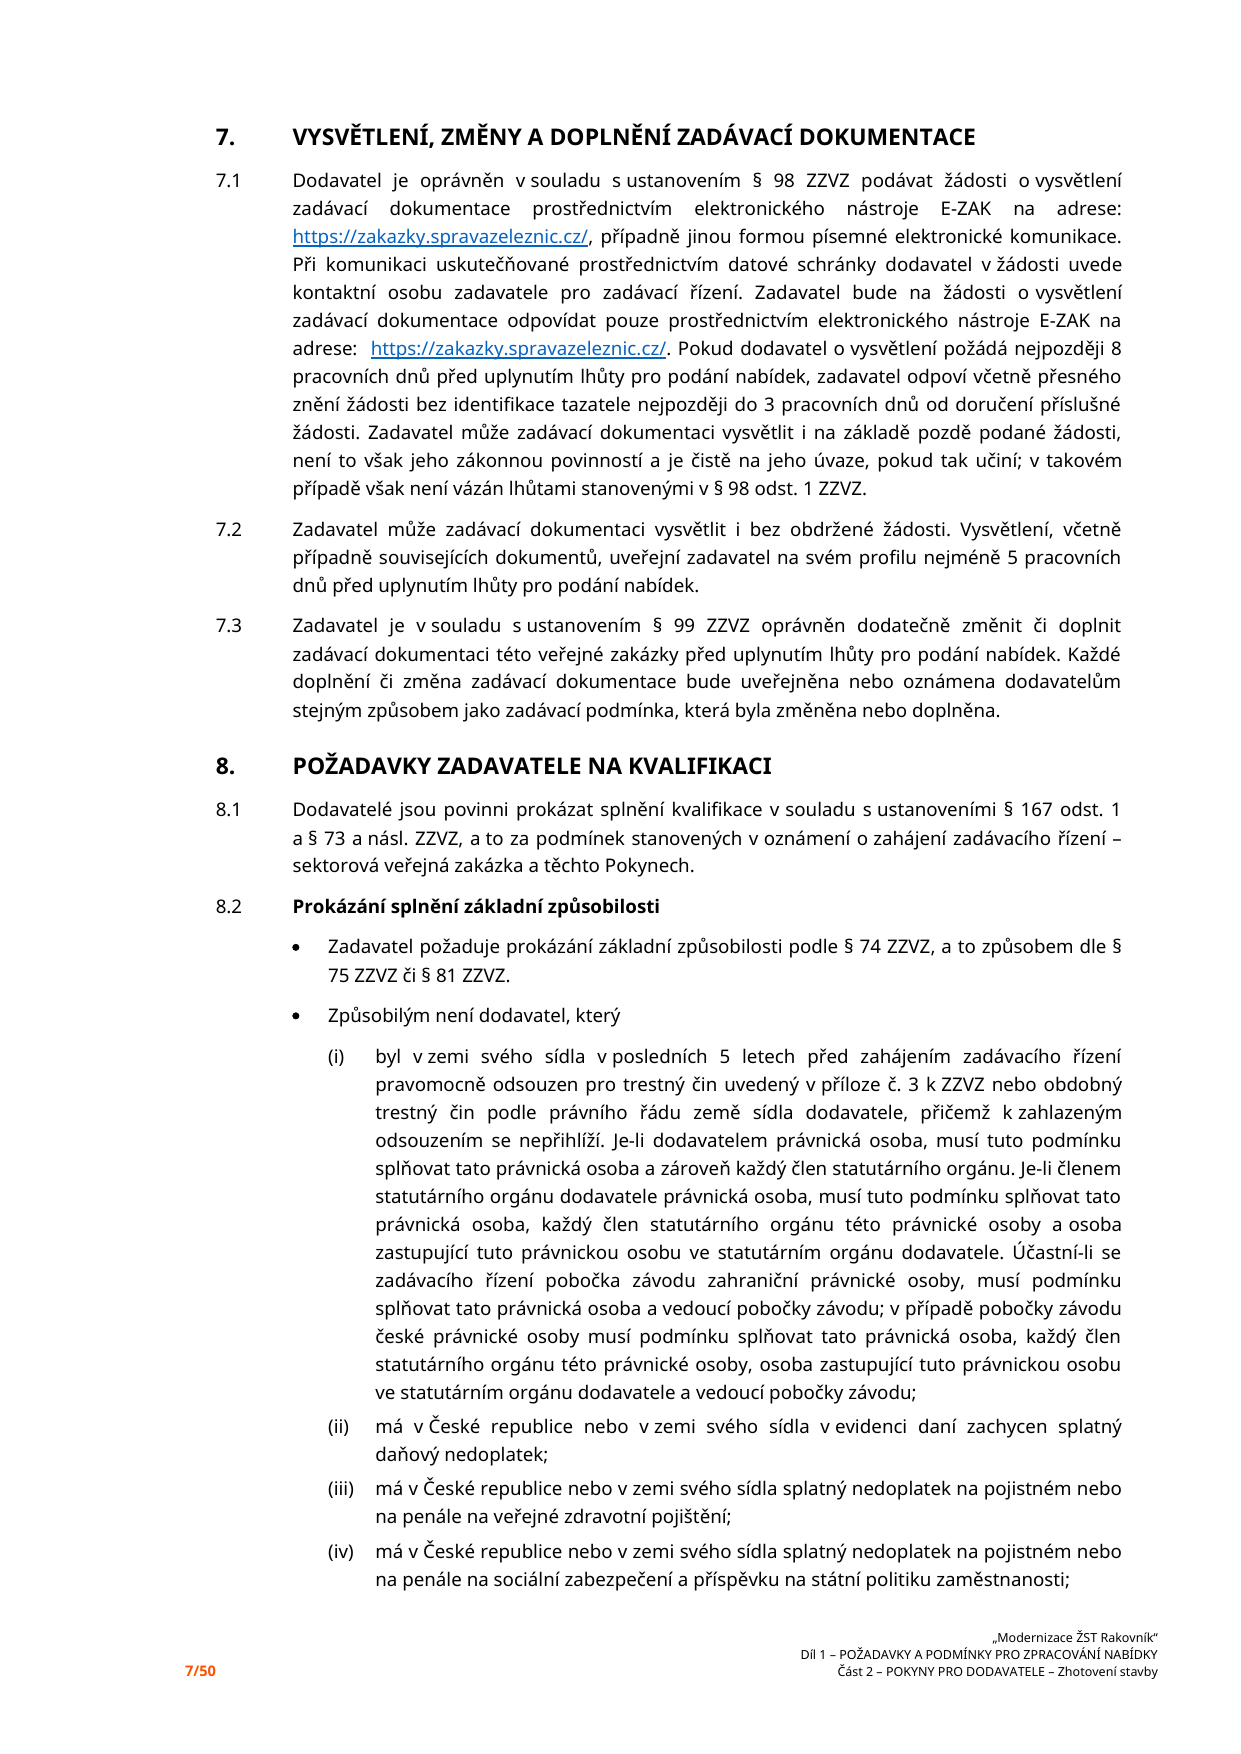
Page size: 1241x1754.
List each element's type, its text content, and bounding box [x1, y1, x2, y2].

text byl v zemi svého sídla v posledních 5 letech před zahájením zadávacího řízení pravomocně odsouzen pro trestný čin uvedený v příloze č. 3 k ZZVZ nebo obdobný trestný čin podle právního řádu země sídla dodavatele, přičemž k zahlazeným odsouzením se nepřihlíží. Je-li dodavatelem právnická osoba, musí tuto podmínku splňovat tato právnická osoba a zároveň každý člen statutárního orgánu. Je-li členem statutárního orgánu dodavatele právnická osoba, musí tuto podmínku splňovat tato právnická osoba, každý člen statutárního orgánu této právnické osoby a osoba zastupující tuto právnickou osobu ve statutárním orgánu dodavatele. Účastní-li se zadávacího řízení pobočka závodu zahraniční právnické osoby, musí podmínku splňovat tato právnická osoba a vedoucí pobočky závodu; v případě pobočky závodu české právnické osoby musí podmínku splňovat tato právnická osoba, každý člen statutárního orgánu této právnické osoby, osoba zastupující tuto právnickou osobu ve statutárním orgánu dodavatele a vedoucí pobočky závodu; [328, 1043, 1122, 1405]
text Zadavatel může zadávací dokumentaci vysvětlit i bez obdržené žádosti. Vysvětlení, včetně případně souvisejících dokumentů, uveřejní zadavatel na svém profilu nejméně 5 pracovních dnů před uplynutím lhůty pro podání nabídek. [216, 516, 1122, 598]
text Dodavatelé jsou povinni prokázat splnění kvalifikace v souladu s ustanoveními § 167 odst. 1 a § 73 a násl. ZZVZ, a to za podmínek stanovených v oznámení o zahájení zadávacího řízení – sektorová veřejná zakázka a těchto Pokynech. [216, 797, 1122, 878]
text Zadavatel požaduje prokázání základní způsobilosti podle § 74 ZZVZ, a to způsobem dle § 75 ZZVZ či § 81 ZZVZ. [292, 934, 1122, 987]
text Způsobilým není dodavatel, který [292, 1002, 1122, 1028]
text POŽADAVKY ZADAVATELE NA KVALIFIKACI [216, 750, 1122, 781]
text VYSVĚTLENÍ, ZMĚNY a DOPLNĚNÍ ZADÁVACÍ DOKUMENTACE [216, 121, 1122, 152]
text má v České republice nebo v zemi svého sídla splatný nedoplatek na pojistném nebo na penále na sociální zabezpečení a příspěvku na státní politiku zaměstnanosti; [328, 1538, 1122, 1592]
text má v České republice nebo v zemi svého sídla splatný nedoplatek na pojistném nebo na penále na veřejné zdravotní pojištění; [328, 1476, 1122, 1529]
text Dodavatel je oprávněn v souladu s ustanovením § 98 ZZVZ podávat žádosti o vysvětlení zadávací dokumentace prostřednictvím elektronického nástroje E-ZAK na adrese: https://zakazky.spravazeleznic.cz/, případně jinou formou písemné elektronické komunikace. Při komunikaci uskutečňované prostřednictvím datové schránky dodavatel v žádosti uvede kontaktní osobu zadavatele pro zadávací řízení. Zadavatel bude na žádosti o vysvětlení zadávací dokumentace odpovídat pouze prostřednictvím elektronického nástroje E-ZAK na adrese: https://zakazky.spravazeleznic.cz/. Pokud dodavatel o vysvětlení požádá nejpozději 8 pracovních dnů před uplynutím lhůty pro podání nabídek, zadavatel odpoví včetně přesného znění žádosti bez identifikace tazatele nejpozději do 3 pracovních dnů od doručení příslušné žádosti. Zadavatel může zadávací dokumentaci vysvětlit i na základě pozdě podané žádosti, není to však jeho zákonnou povinností a je čistě na jeho úvaze, pokud tak učiní; v takovém případě však není vázán lhůtami stanovenými v § 98 odst. 1 ZZVZ. [216, 167, 1122, 501]
text má v České republice nebo v zemi svého sídla v evidenci daní zachycen splatný daňový nedoplatek; [328, 1413, 1122, 1467]
text Prokázání splnění základní způsobilosti [216, 893, 1122, 919]
text Zadavatel je v souladu s ustanovením § 99 ZZVZ oprávněn dodatečně změnit či doplnit zadávací dokumentaci této veřejné zakázky před uplynutím lhůty pro podání nabídek. Každé doplnění či změna zadávací dokumentace bude uveřejněna nebo oznámena dodavatelům stejným způsobem jako zadávací podmínka, která byla změněna nebo doplněna. [216, 613, 1122, 722]
